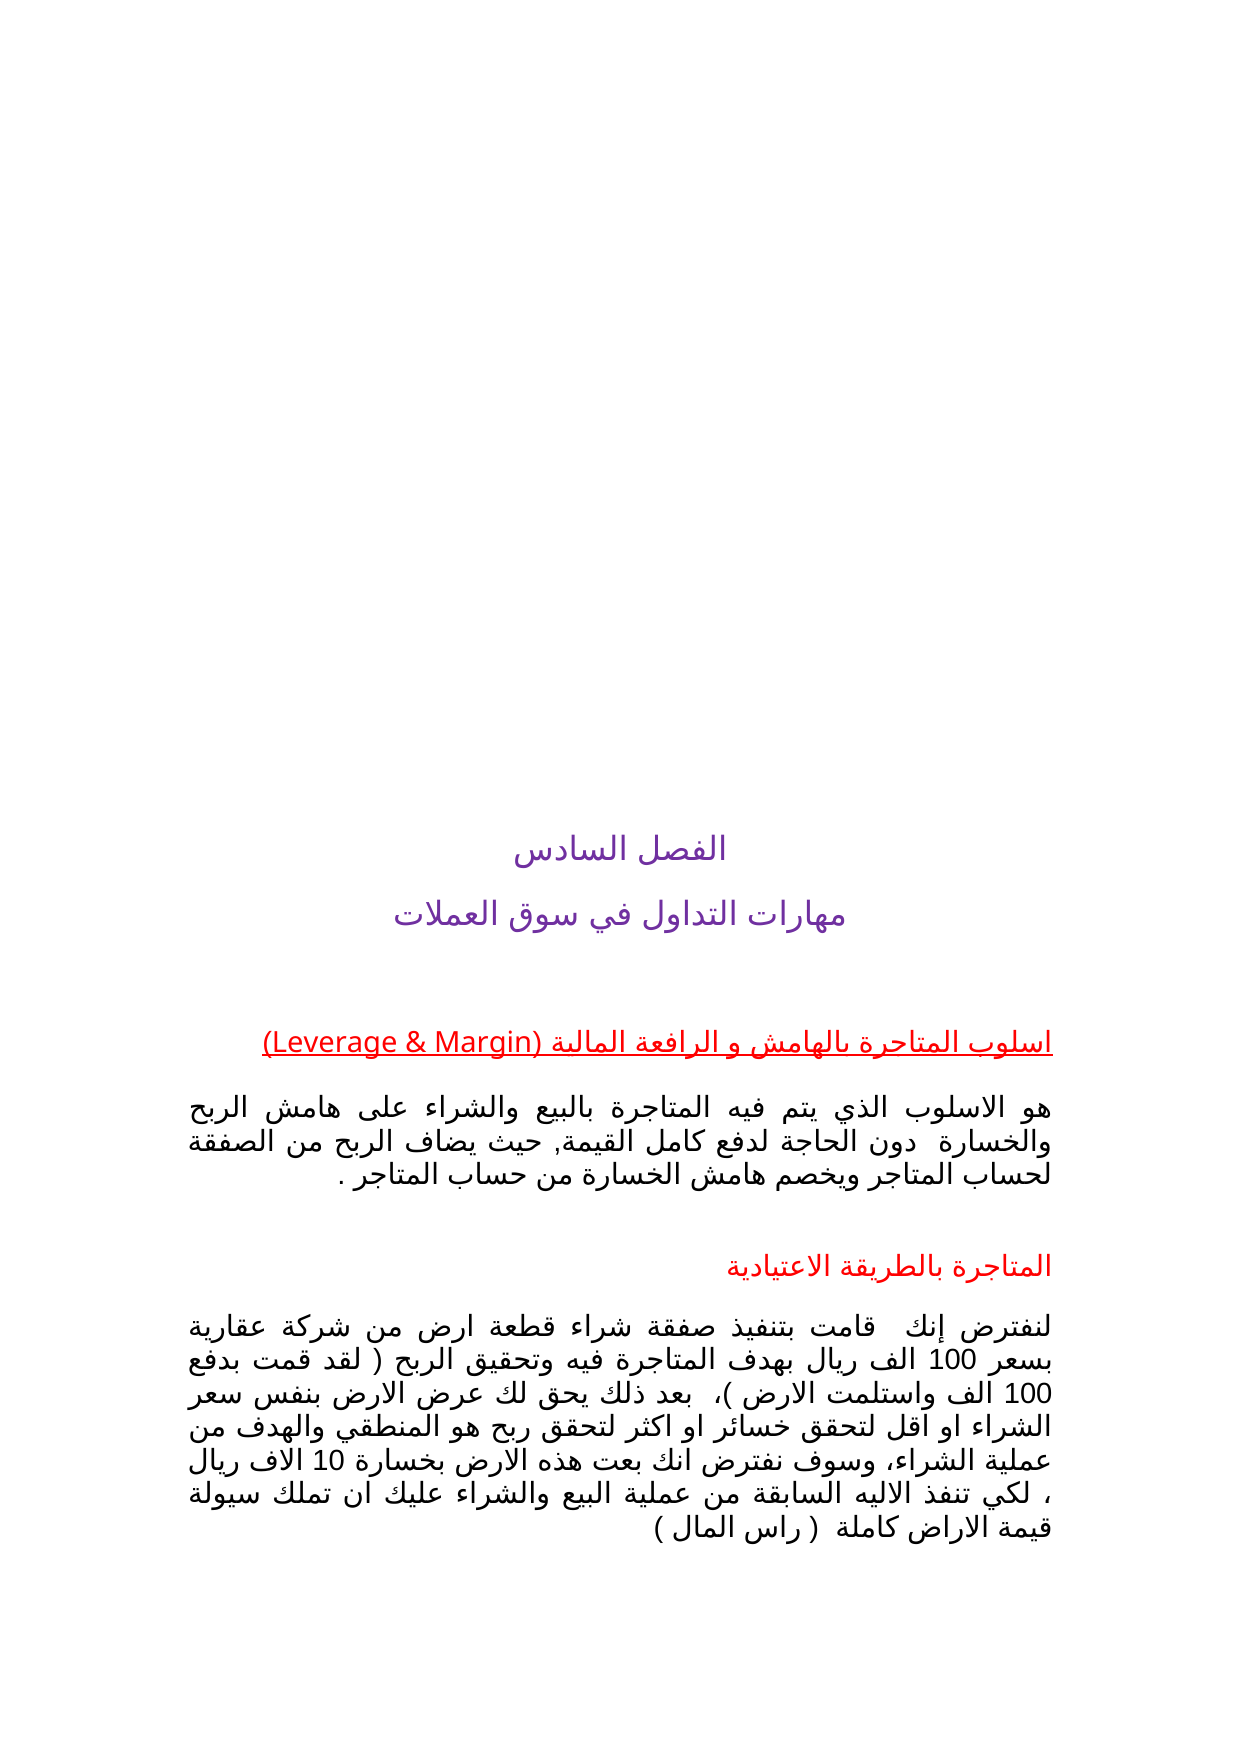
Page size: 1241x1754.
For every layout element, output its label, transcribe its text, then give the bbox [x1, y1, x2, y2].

text المتاجرة بالطريقة الاعتيادية [187, 1249, 1053, 1283]
text اسلوب المتاجرة بالهامش و الرافعة المالية (Leverage & Margin) [187, 1021, 1053, 1061]
text مهارات التداول في سوق العملات [187, 894, 1053, 933]
text هو الاسلوب الذي يتم فيه المتاجرة بالبيع والشراء على هامش الربح والخسارة دون الحاجة لدفع كامل القيمة, حيث يضاف الربح من الصفقة لحساب المتاجر ويخصم هامش الخسارة من حساب المتاجر . [187, 1090, 1053, 1191]
text لنفترض إنك قامت بتنفيذ صفقة شراء قطعة ارض من شركة عقارية بسعر 100 الف ريال بهدف المتاجرة فيه وتحقيق الربح ( لقد قمت بدفع 100 الف واستلمت الارض )، بعد ذلك يحق لك عرض الارض بنفس سعر الشراء او اقل لتحقق خسائر او اكثر لتحقق ربح هو المنطقي والهدف من عملية الشراء، وسوف نفترض انك بعت هذه الارض بخسارة 10 الاف ريال ، لكي تنفذ الاليه السابقة من عملية البيع والشراء عليك ان تملك سيولة قيمة الاراض كاملة ( راس المال ) [187, 1309, 1053, 1543]
text الفصل السادس [187, 829, 1053, 868]
